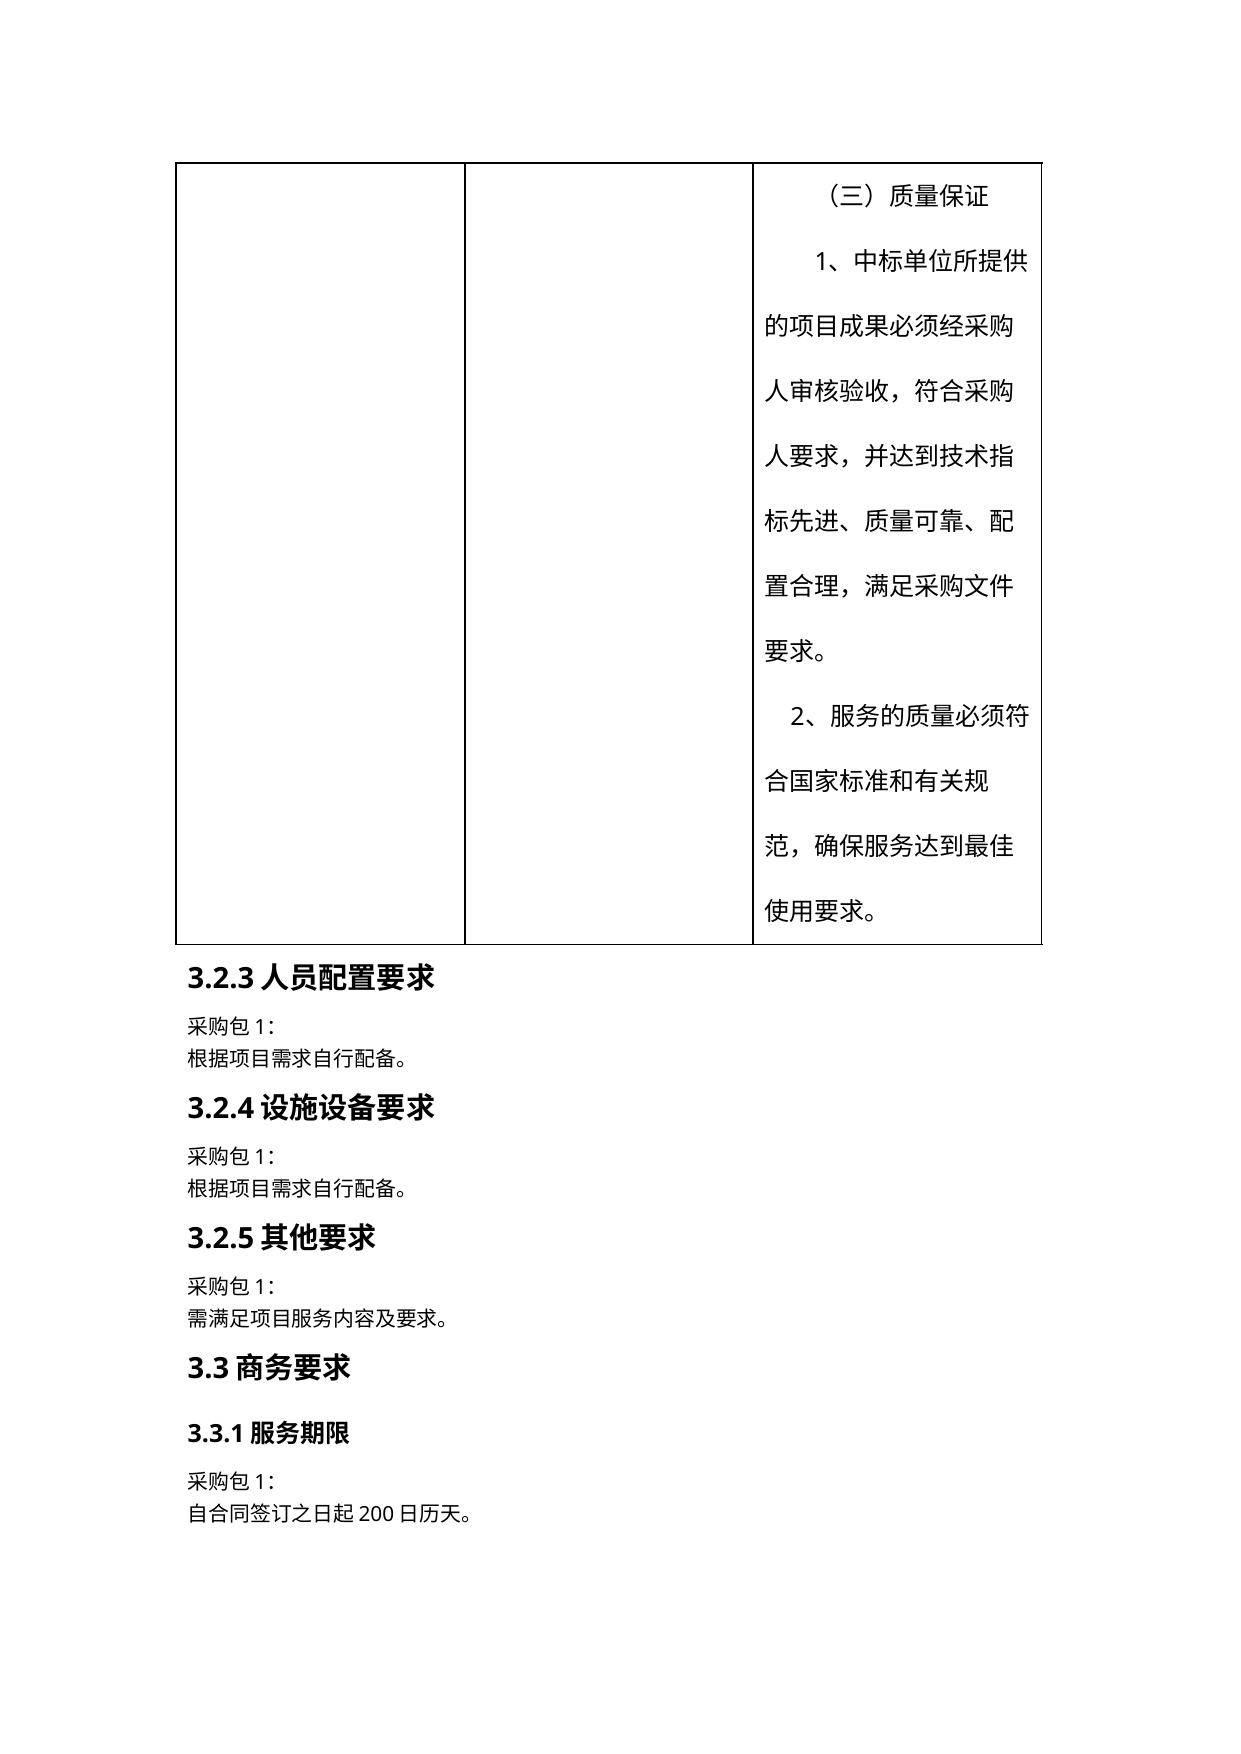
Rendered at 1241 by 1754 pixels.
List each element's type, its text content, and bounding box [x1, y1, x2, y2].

text 采购包1： [187, 1465, 1053, 1498]
text 3.2.3人员配置要求 [187, 945, 1053, 1010]
text 3.2.5其他要求 [187, 1205, 1053, 1270]
text 采购包1： [187, 1270, 1053, 1303]
text 根据项目需求自行配备。 [187, 1043, 1053, 1075]
text 3.3商务要求 [187, 1335, 1053, 1400]
text 根据项目需求自行配备。 [187, 1173, 1053, 1205]
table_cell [754, 164, 1041, 943]
text 采购包1： [187, 1140, 1053, 1173]
table_cell [466, 164, 752, 943]
text 自合同签订之日起200日历天。 [187, 1498, 1053, 1530]
text 3.3.1服务期限 [187, 1400, 1053, 1465]
table_cell 1 [177, 164, 464, 943]
text 3.2.4设施设备要求 [187, 1075, 1053, 1140]
text 需满足项目服务内容及要求。 [187, 1303, 1053, 1335]
text 采购包1： [187, 1010, 1053, 1043]
